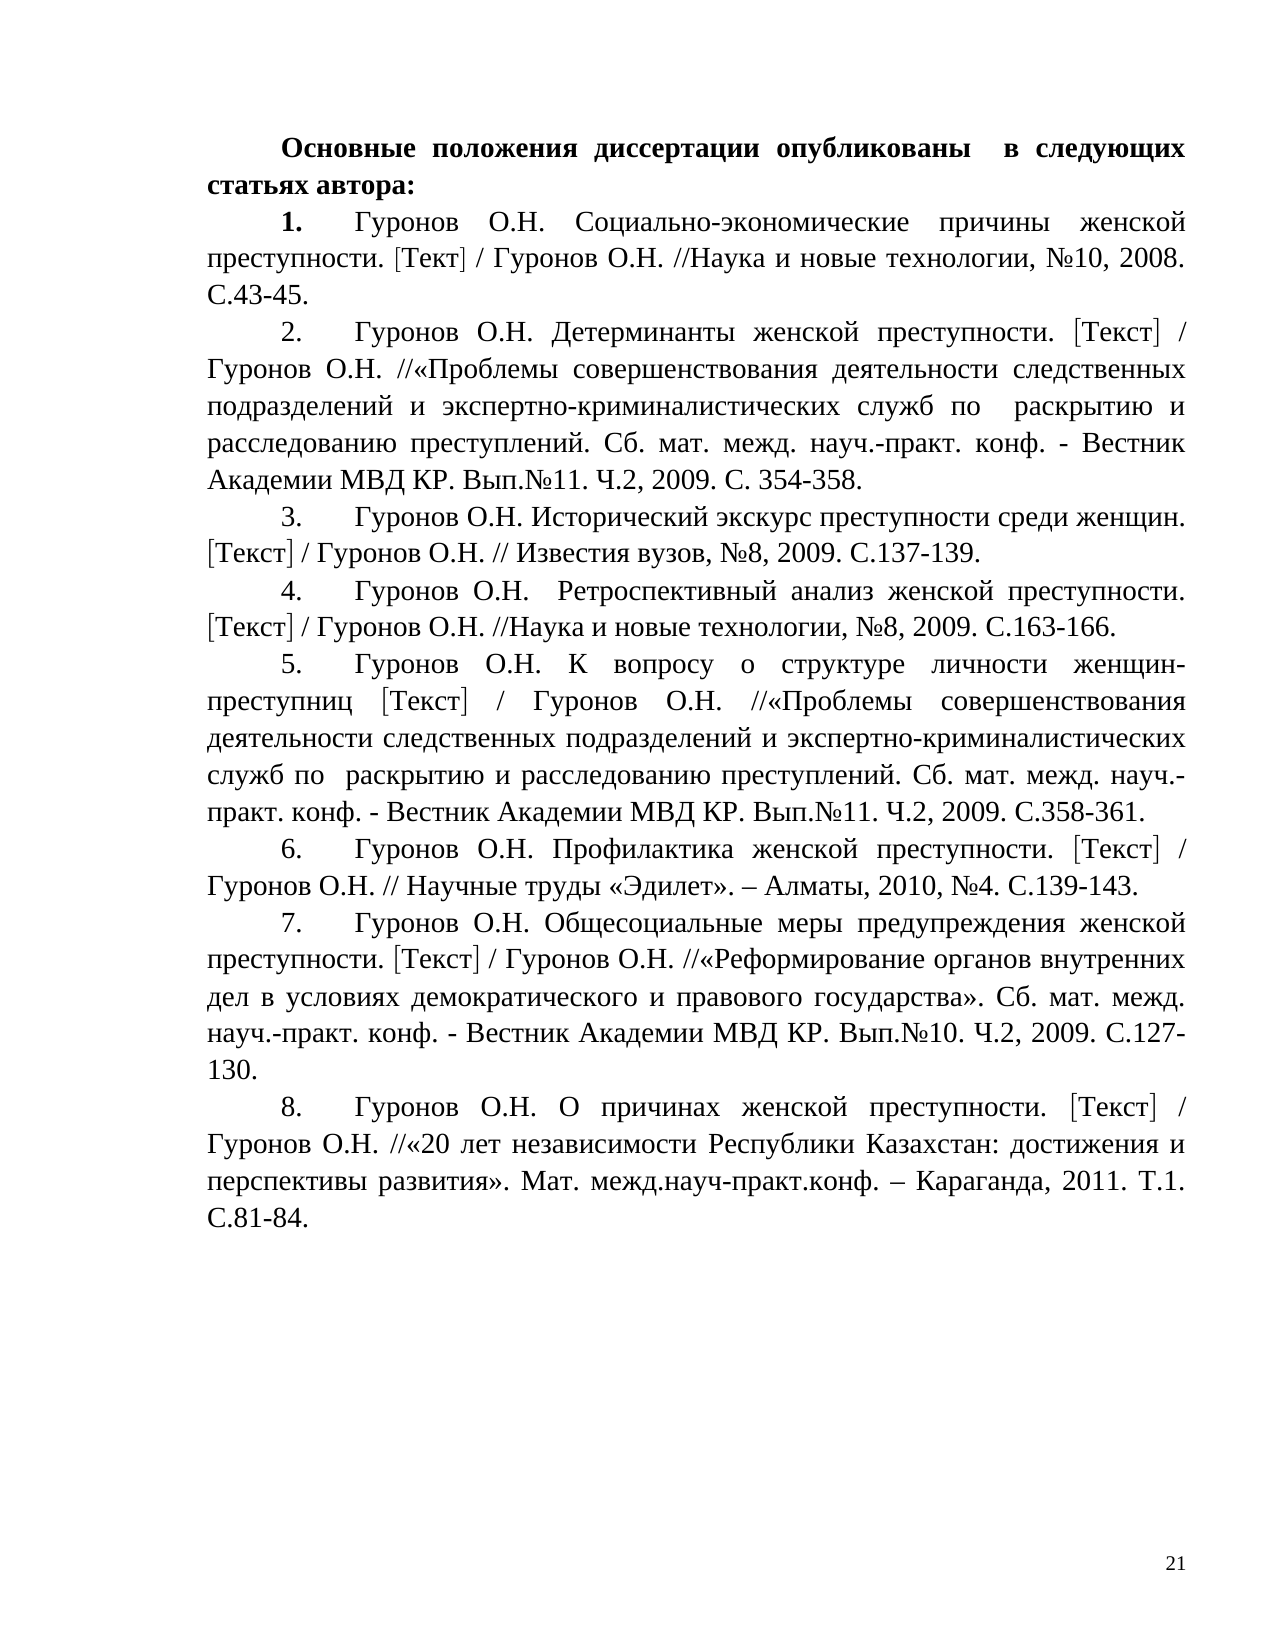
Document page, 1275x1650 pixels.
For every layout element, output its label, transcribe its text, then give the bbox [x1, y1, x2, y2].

subtitle Гуронов О.Н. Исторический экскурс преступности среди женщин. Текст / Гуронов О.Н. // Известия вузов, №8, 2009. С.137-139. [207, 499, 1186, 569]
list Гуронов О.Н. Социально-экономические причины женской преступности. Тект / Гуронов О.Н. //Наука и новые технологии, №10, 2008. С.43-45. [207, 204, 1186, 311]
text Основные положения диссертации опубликованы в следующих статьях автора: [207, 130, 1186, 200]
subtitle Гуронов О.Н. К вопросу о структуре личности женщин-преступниц Текст / Гуронов О.Н. //«Проблемы совершенствования деятельности следственных подразделений и экспертно-криминалистических служб по раскрытию и расследованию преступлений. Сб. мат. межд. науч.-практ. конф. - Вестник Академии МВД КР. Вып.№11. Ч.2, 2009. С.358-361. [207, 646, 1186, 828]
subtitle Гуронов О.Н. Профилактика женской преступности. Текст / Гуронов О.Н. // Научные труды «Эдилет». – Алматы, 2010, №4. С.139-143. [207, 831, 1186, 901]
subtitle Гуронов О.Н. О причинах женской преступности. Текст / Гуронов О.Н. //«20 лет независимости Республики Казахстан: достижения и перспективы развития». Мат. межд.науч-практ.конф. – Караганда, 2011. Т.1. С.81-84. [207, 1089, 1186, 1233]
subtitle Гуронов О.Н. Детерминанты женской преступности. Текст / Гуронов О.Н. //«Проблемы совершенствования деятельности следственных подразделений и экспертно-криминалистических служб по раскрытию и расследованию преступлений. Сб. мат. межд. науч.-практ. конф. - Вестник Академии МВД КР. Вып.№11. Ч.2, 2009. С. 354-358. [207, 314, 1186, 495]
subtitle Гуронов О.Н. Ретроспективный анализ женской преступности. Текст / Гуронов О.Н. //Наука и новые технологии, №8, 2009. С.163-166. [207, 573, 1186, 643]
subtitle Гуронов О.Н. Общесоциальные меры предупреждения женской преступности. Текст / Гуронов О.Н. //«Реформирование органов внутренних дел в условиях демократического и правового государства». Сб. мат. межд. науч.-практ. конф. - Вестник Академии МВД КР. Вып.№10. Ч.2, 2009. С.127-130. [207, 905, 1186, 1086]
